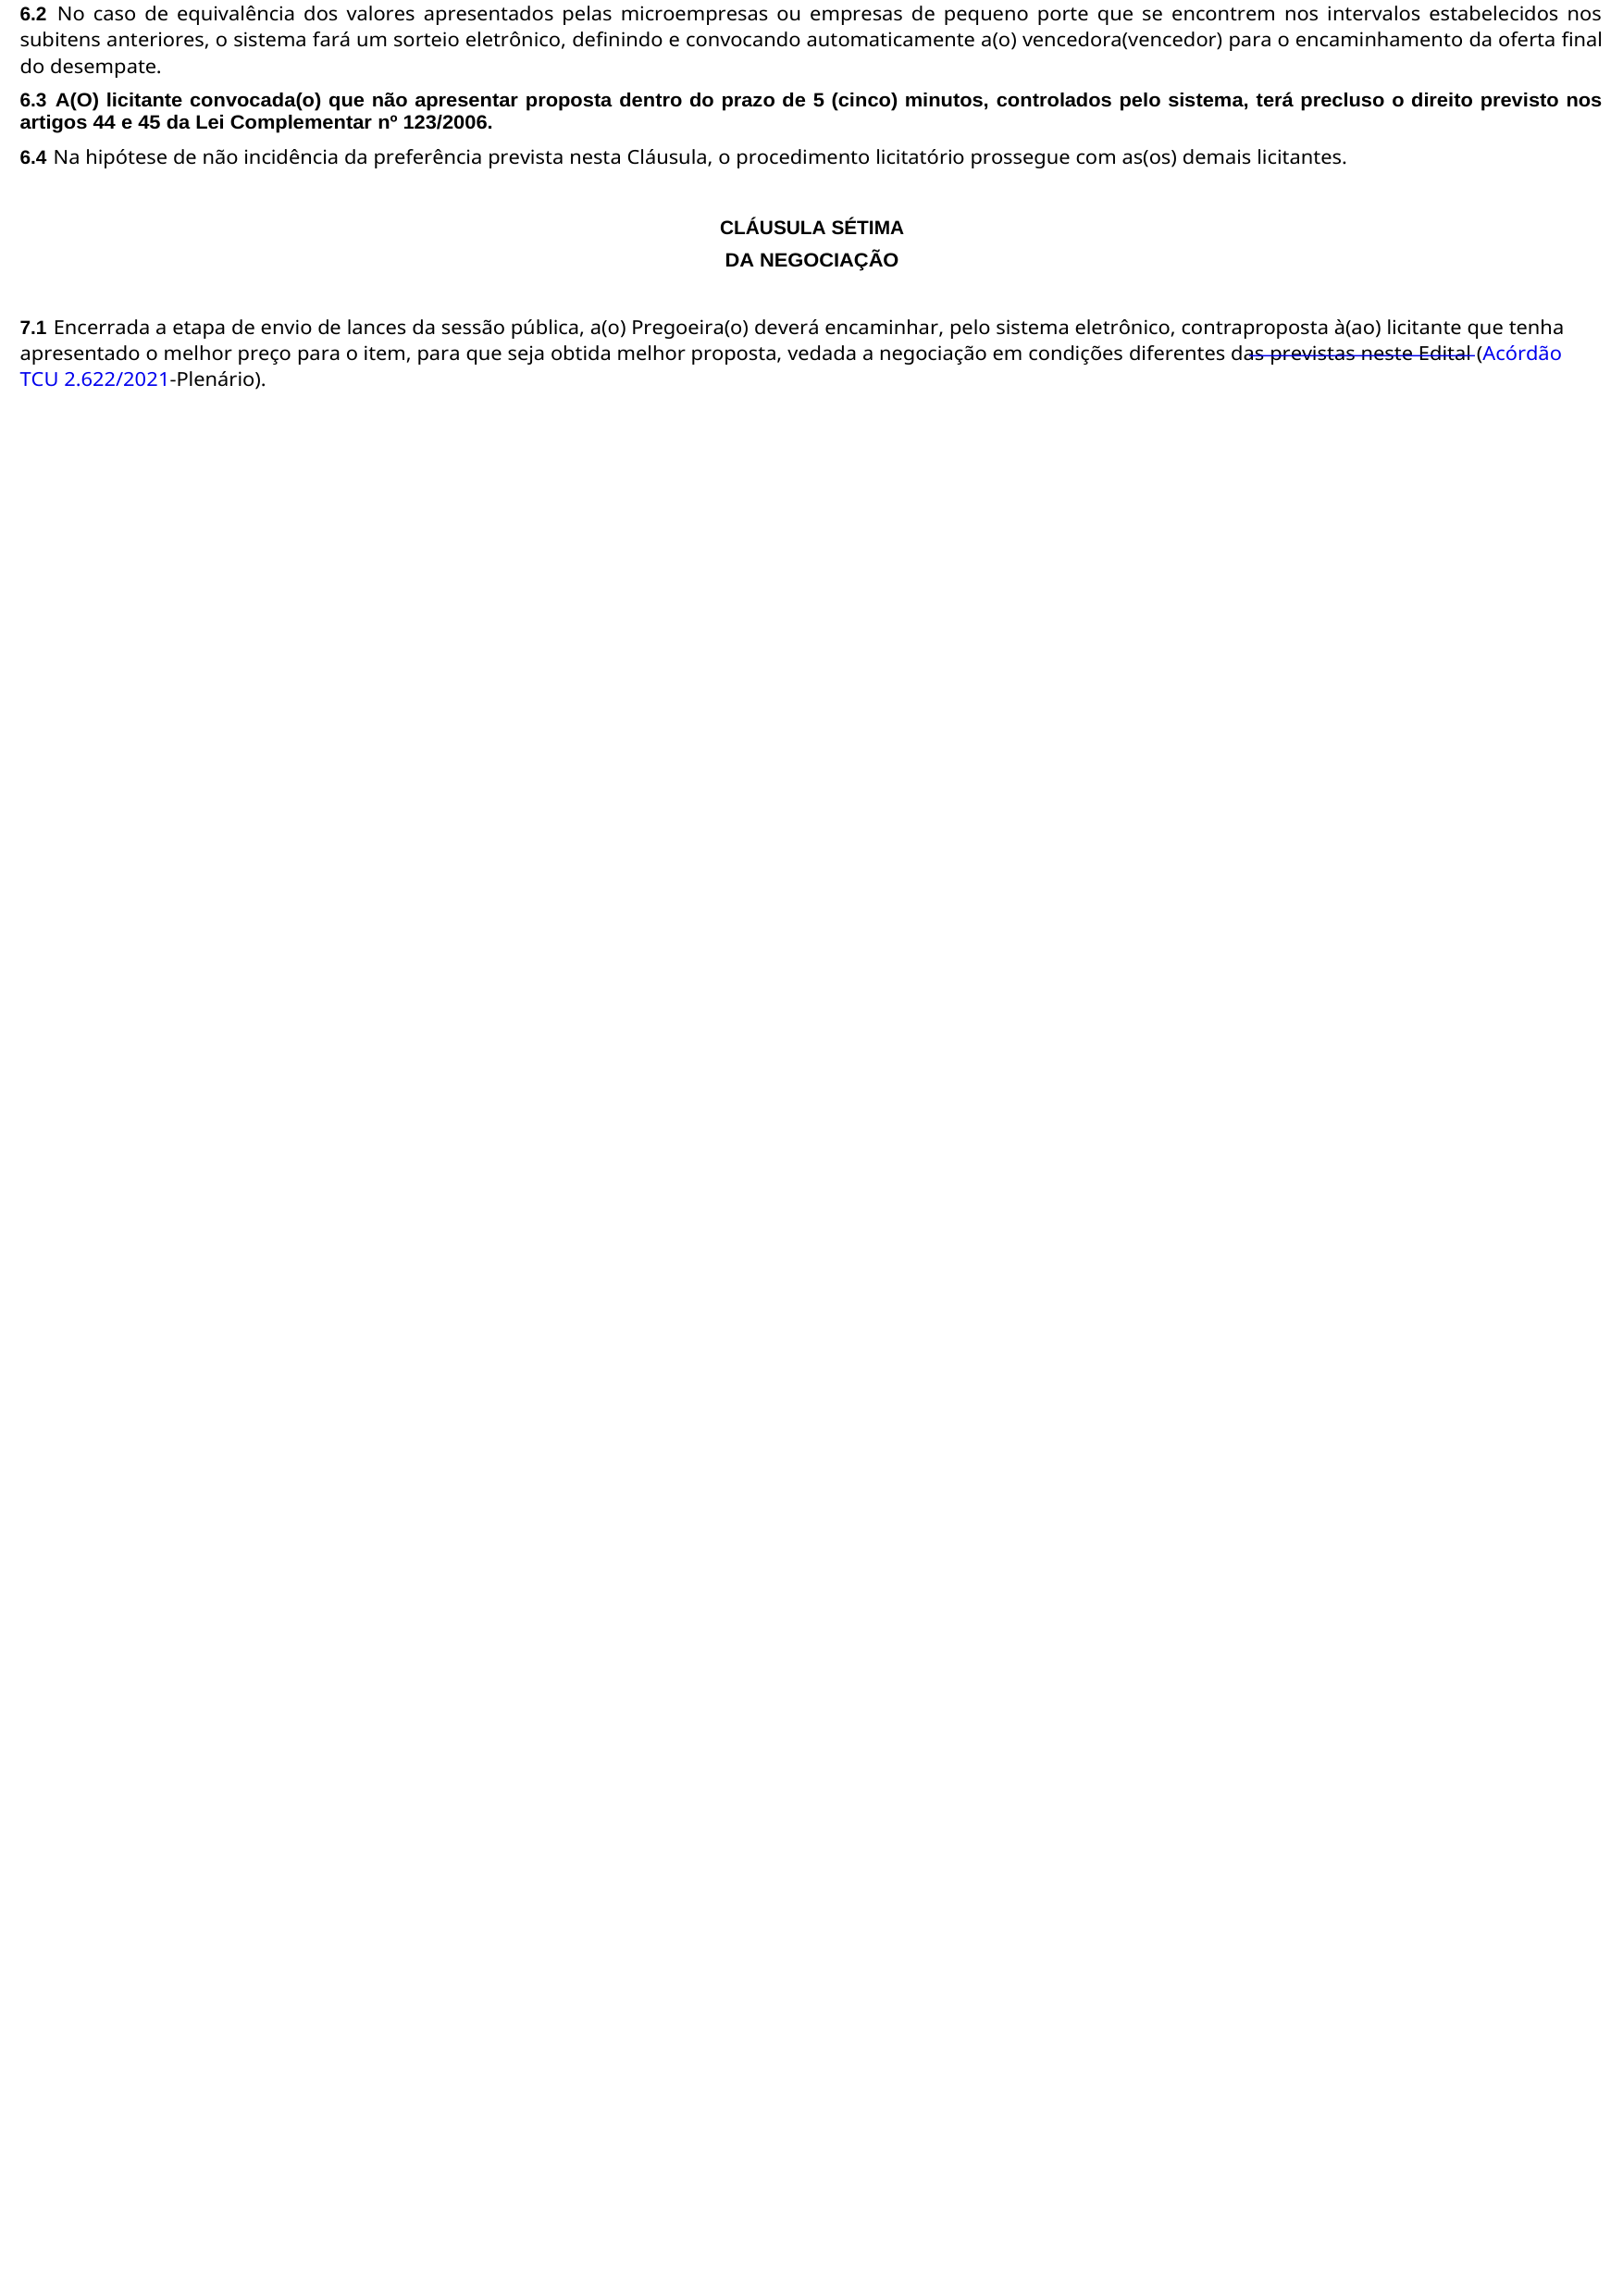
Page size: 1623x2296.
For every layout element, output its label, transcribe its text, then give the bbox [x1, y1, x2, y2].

list Encerrada a etapa de envio de lances da sessão pública, a(o) Pregoeira(o) deverá encaminhar, pelo sistema eletrônico, contraproposta à(ao) licitante que tenha apresentado o melhor preço para o item, para que seja obtida melhor proposta, vedada a negociação em condições diferentes das previstas neste Edital (Acórdão TCU 2.622/2021-Plenário). [19, 314, 1604, 392]
list Na hipótese de não incidência da preferência prevista nesta Cláusula, o procedimento licitatório prossegue com as(os) demais licitantes. [19, 143, 1623, 169]
subtitle CLÁUSULA SÉTIMA DA NEGOCIAÇÃO [718, 217, 906, 271]
list No caso de equivalência dos valores apresentados pelas microempresas ou empresas de pequeno porte que se encontrem nos intervalos estabelecidos nos subitens anteriores, o sistema fará um sorteio eletrônico, definindo e convocando automaticamente a(o) vencedora(vencedor) para o encaminhamento da oferta final do desempate. [19, 0, 1604, 79]
subtitle A(O) licitante convocada(o) que não apresentar proposta dentro do prazo de 5 (cinco) minutos, controlados pelo sistema, terá precluso o direito previsto nos artigos 44 e 45 da Lei Complementar nº 123/2006. [19, 89, 1604, 133]
